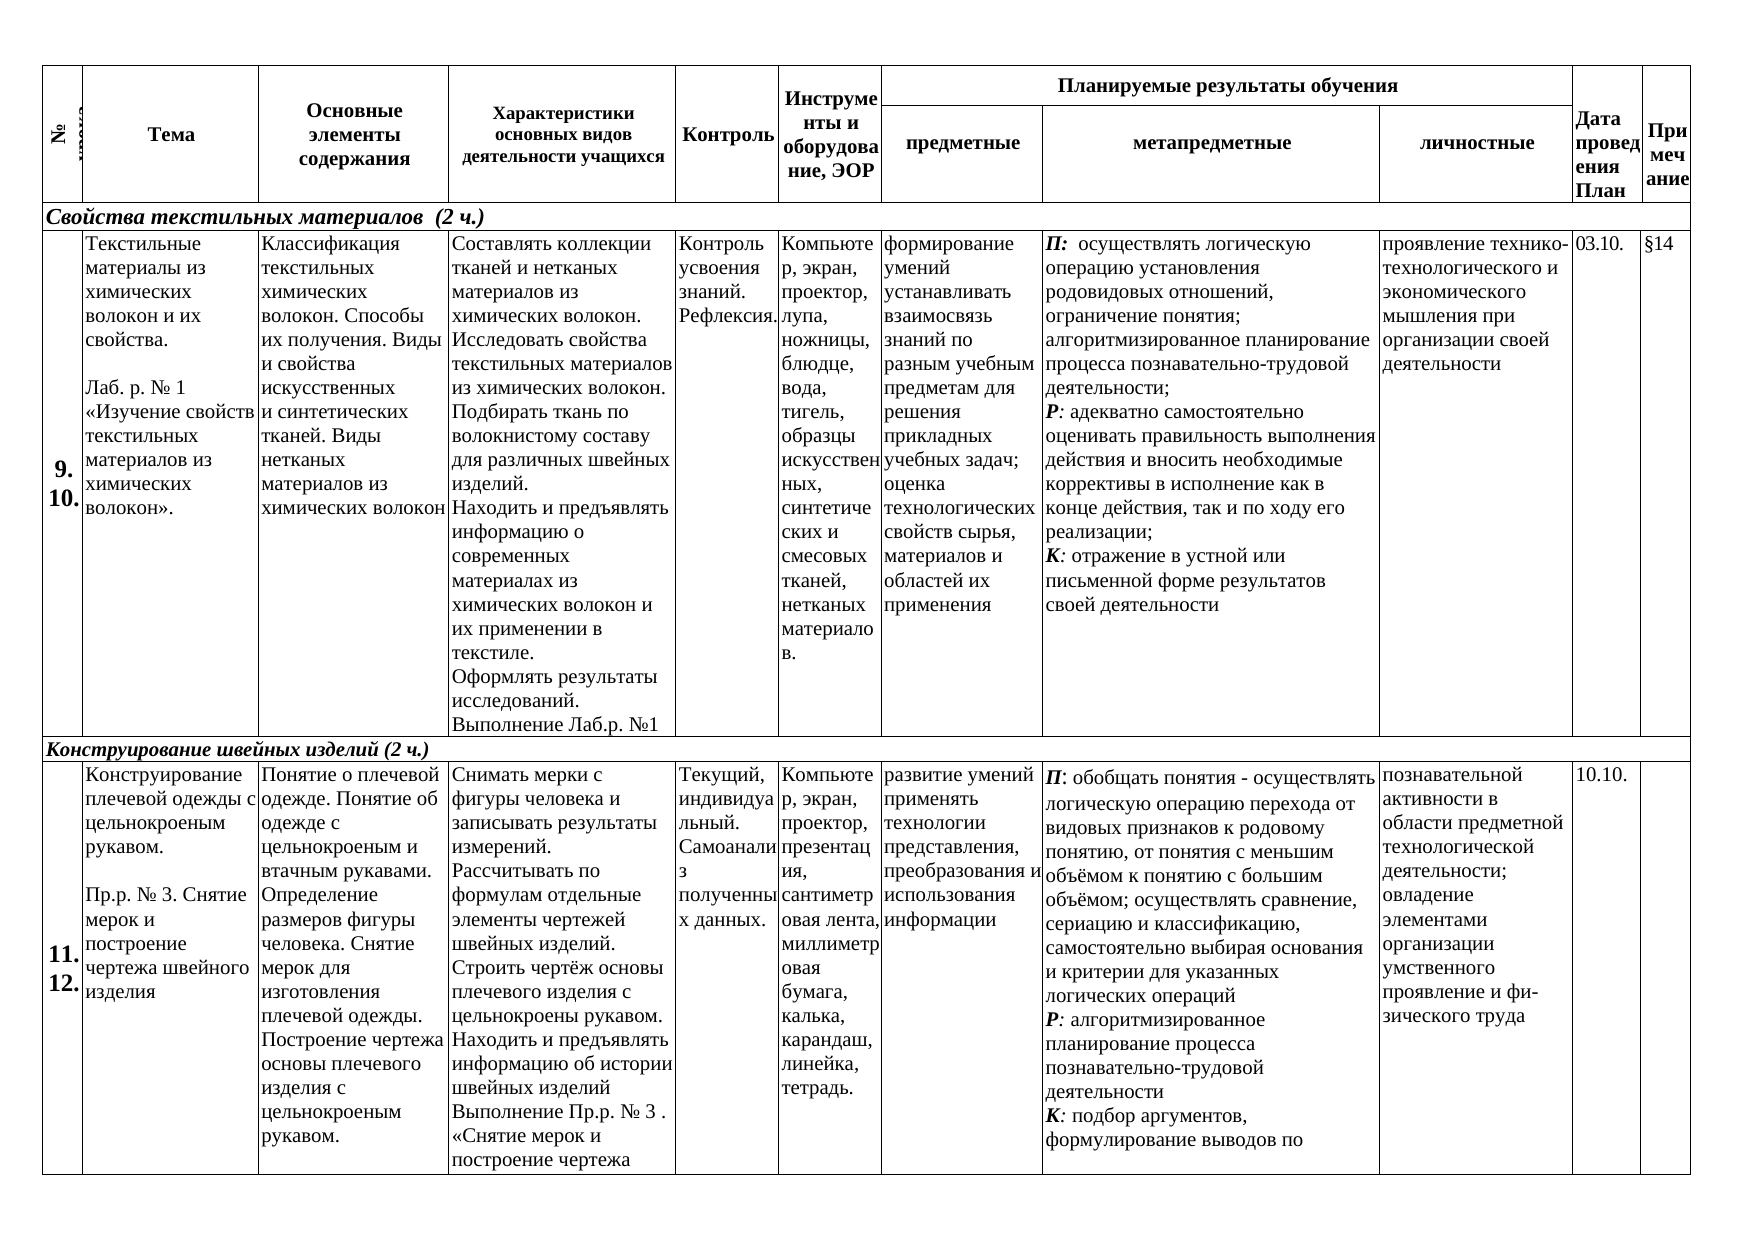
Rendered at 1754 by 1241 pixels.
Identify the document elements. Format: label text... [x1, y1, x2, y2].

table_header Планируемые результаты обучения [882, 66, 1572, 105]
table_header № урока [43, 66, 82, 202]
table_cell 9. 10. [43, 231, 82, 736]
table_cell Дата проведения План [1573, 105, 1642, 202]
table_header [1573, 66, 1642, 105]
table_cell Классификация текстильных химических волокон. Способы их получения. Виды и свойства искусственных и синтетических тканей. Виды нетканых материалов из химических волокон [259, 231, 448, 736]
table_cell Текстильные материалы из химических волокон и их свойства. Лаб. р. № 1 «Изучение свойств текстильных материалов из химических волокон». [83, 231, 258, 736]
table_cell Текущий, индивидуальный. Самоанализ полученных данных. [676, 762, 778, 1174]
table_cell Свойства текстильных материалов (2 ч.) [43, 203, 1690, 229]
table_header Инструменты и оборудование, ЭОР [779, 66, 881, 202]
table_cell Конструирование плечевой одежды с цельнокроеным рукавом. Пр.р. № 3. Снятие мерок и построение чертежа швейного изделия [83, 762, 258, 1174]
table_header Контроль [676, 66, 778, 202]
table_header Тема [83, 66, 258, 202]
table_cell Контроль усвоения знаний. Рефлексия. [676, 231, 778, 736]
table_cell развитие умений применять технологии представления, преобразования и использования информации [882, 762, 1042, 1174]
table_cell 11. 12. [43, 762, 82, 1174]
table_header Основные элементы содержания [259, 66, 448, 202]
table_cell метапредметные [1043, 106, 1379, 202]
table_header [1643, 66, 1690, 105]
table_cell личностные [1380, 106, 1572, 202]
table_cell Составлять коллекции тканей и нетканых материалов из химических волокон. Исследовать свойства текстильных материалов из химических волокон. Подбирать ткань по волокнистому составу для различных швейных изделий. Находить и предъявлять информацию о современных материалах из химических волокон и их применении в текстиле. Оформлять результаты исследований. Выполнение Лаб.р. №1 [449, 231, 675, 736]
table_cell Конструирование швейных изделий (2 ч.) [43, 737, 1690, 761]
table_cell предметные [882, 106, 1042, 202]
table_cell Компьютер, экран, проектор, презентация, сантиметровая лента, миллиметровая бумага, калька, карандаш, линейка, тетрадь. [779, 762, 881, 1174]
table_header Характеристики основных видов деятельности учащихся [449, 66, 675, 202]
table_cell проявление технико-технологического и экономического мышления при организации своей деятельности [1380, 231, 1572, 736]
table_cell формирование умений устанавливать взаимосвязь знаний по разным учебным предметам для решения прикладных учебных задач; оценка технологических свойств сырья, материалов и областей их применения [882, 231, 1042, 736]
table_cell Примечание [1643, 105, 1690, 202]
table_cell 10.10. [1573, 762, 1640, 1174]
table_cell Компьютер, экран, проектор, лупа, ножницы, блюдце, вода, тигель, образцы искусственных, синтетических и смесовых тканей, нетканых материалов. [779, 231, 881, 736]
table_cell 03.10. [1573, 231, 1640, 736]
table_cell П: осуществлять логическую операцию установления родовидовых отношений, ограничение понятия; алгоритмизированное планирование процесса познавательно-трудовой деятельности; Р: адекватно самостоятельно оценивать правильность выполнения действия и вносить необходимые коррективы в исполнение как в конце действия, так и по ходу его реализации; К: отражение в устной или письменной форме результатов своей деятельности [1043, 231, 1379, 736]
table_cell §14 [1641, 231, 1690, 736]
table_cell [1641, 762, 1690, 1174]
